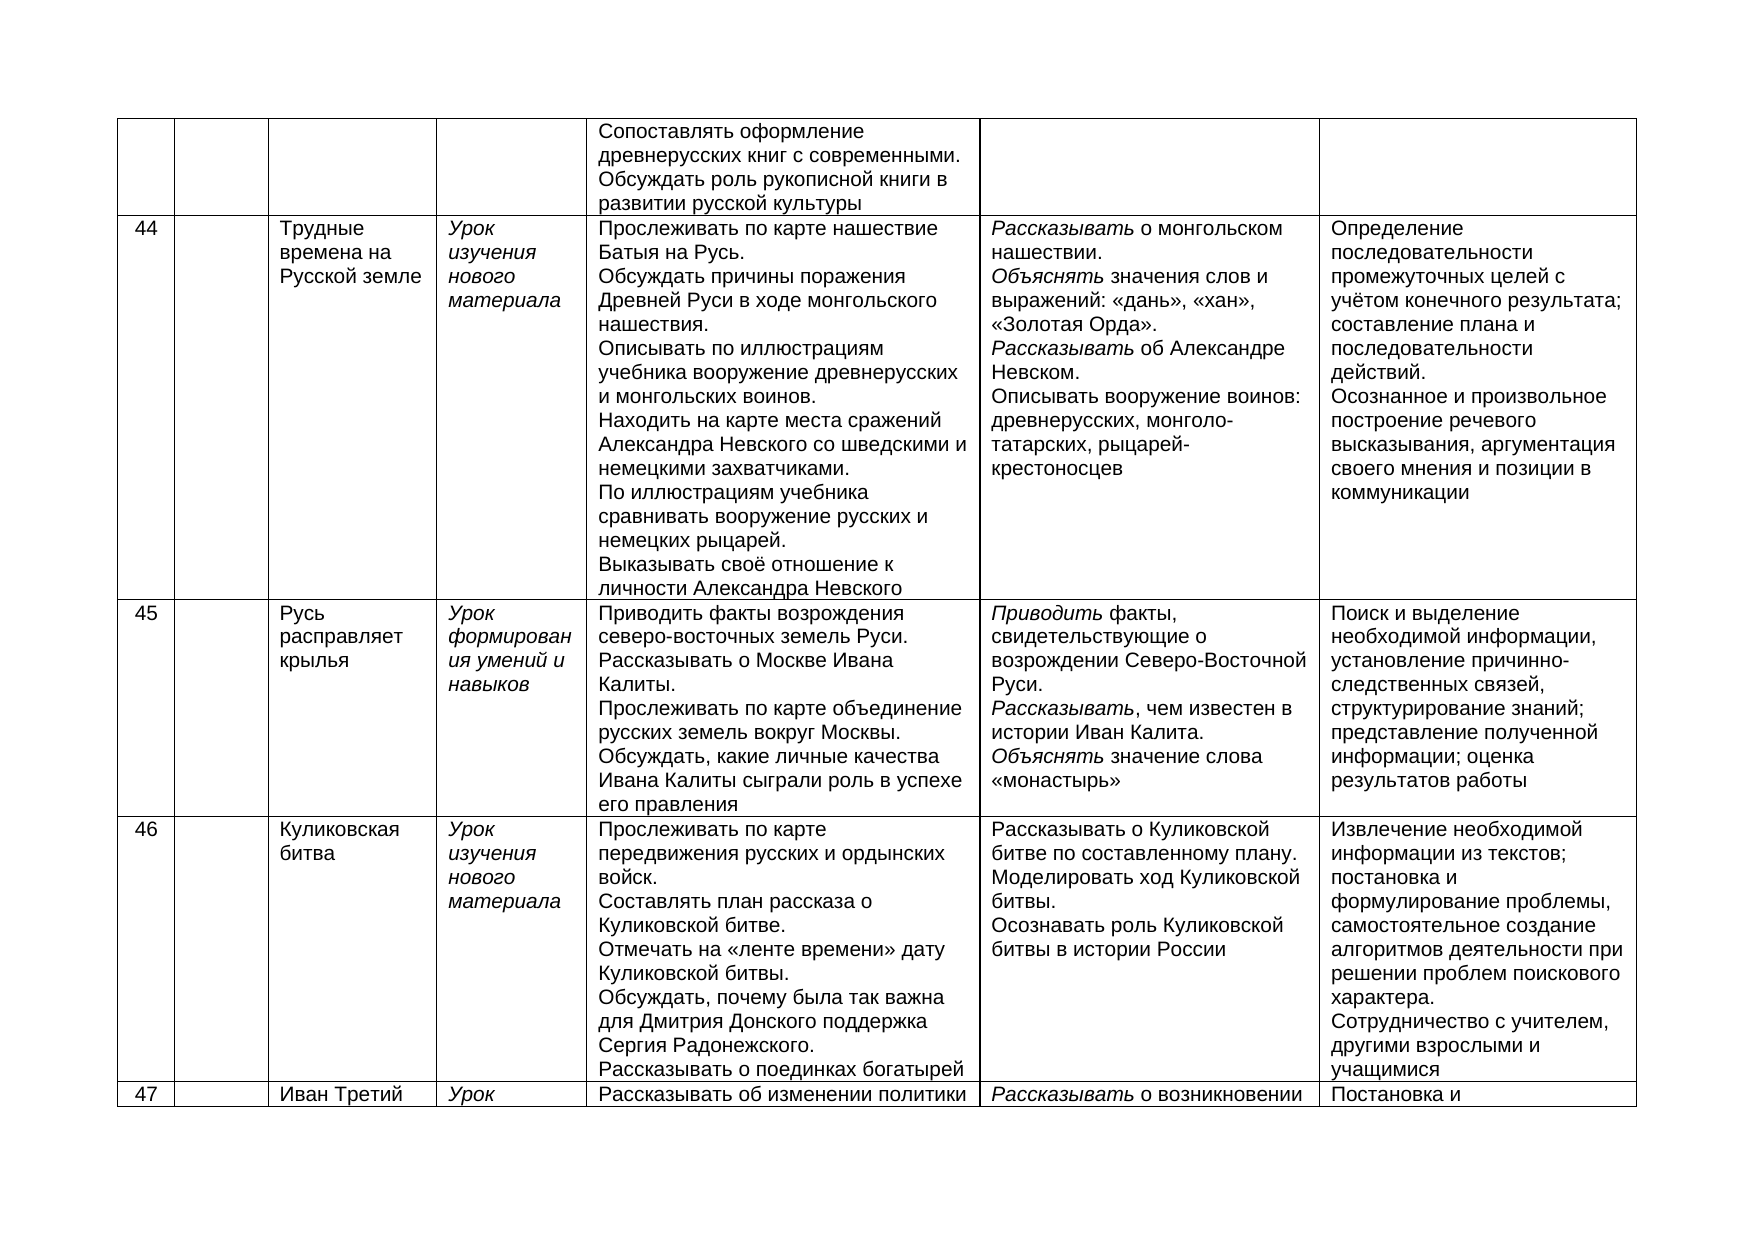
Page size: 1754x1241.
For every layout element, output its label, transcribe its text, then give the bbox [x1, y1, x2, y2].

table_cell 47 [118, 1082, 174, 1106]
table_cell [175, 119, 268, 215]
table_cell Приводить факты, свидетельствующие о возрождении Северо-Восточной Руси. Рассказывать, чем известен в истории Иван Калита. Объяснять значение слова «монастырь» [981, 600, 1319, 816]
table_cell 45 [118, 600, 174, 816]
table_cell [981, 1082, 1319, 1106]
table_cell Прослеживать по карте нашествие Батыя на Русь. Обсуждать причины поражения Древней Руси в ходе монгольского нашествия. Описывать по иллюстрациям учебника вооружение древнерусских и монгольских воинов. Находить на карте места сражений Александра Невского со шведскими и немецкими захватчиками. По иллюстрациям учебника сравнивать вооружение русских и немецких рыцарей. Выказывать своё отношение к личности Александра Невского [587, 216, 979, 599]
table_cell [269, 119, 436, 215]
table_cell 46 [118, 817, 174, 1081]
table_cell 43 [118, 119, 174, 215]
table_cell Урок изучения нового материала [437, 817, 586, 1081]
table_cell Рассказывать о монгольском нашествии. Объяснять значения слов и выражений: «дань», «хан», «Золотая Орда». Рассказывать об Александре Невском. Описывать вооружение воинов: древнерусских, монголо-татарских, рыцарей-крестоносцев [981, 216, 1319, 599]
table_cell Прослеживать по карте передвижения русских и ордынских войск. Составлять план рассказа о Куликовской битве. Отмечать на «ленте времени» дату Куликовской битвы. Обсуждать, почему была так важна для Дмитрия Донского поддержка Сергия Радонежского. Рассказывать о поединках богатырей [587, 817, 979, 1081]
table_cell Урок изучения нового материала [437, 216, 586, 599]
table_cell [437, 1082, 586, 1106]
table_cell Иван Третий [269, 1082, 436, 1106]
table_cell Поиск и выделение необходимой информации, установление причинно-следственных связей, структурирование знаний; представление полученной информации; оценка результатов работы [1320, 600, 1636, 816]
table_cell [175, 216, 268, 599]
table_cell Трудные времена на Русской земле [269, 216, 436, 599]
table_cell Рассказывать о Куликовской битве по составленному плану. Моделировать ход Куликовской битвы. Осознавать роль Куликовской битвы в истории России [981, 817, 1319, 1081]
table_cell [1320, 1082, 1636, 1106]
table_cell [981, 119, 1319, 215]
table_cell Приводить факты возрождения северо-восточных земель Руси. Рассказывать о Москве Ивана Калиты. Прослеживать по карте объединение русских земель вокруг Москвы. Обсуждать, какие личные качества Ивана Калиты сыграли роль в успехе его правления [587, 600, 979, 816]
table_cell 44 [118, 216, 174, 599]
table_cell [175, 817, 268, 1081]
table_cell [175, 1082, 268, 1106]
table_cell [587, 119, 979, 215]
table_cell Урок формирования умений и навыков [437, 600, 586, 816]
table_cell Определение последовательности промежуточных целей с учётом конечного результата; составление плана и последовательности действий. Осознанное и произвольное построение речевого высказывания, аргументация своего мнения и позиции в коммуникации [1320, 216, 1636, 599]
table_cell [1320, 119, 1636, 215]
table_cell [437, 119, 586, 215]
table_cell Куликовская битва [269, 817, 436, 1081]
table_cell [587, 1082, 979, 1106]
table_cell [175, 600, 268, 816]
table_cell Русь расправляет крылья [269, 600, 436, 816]
